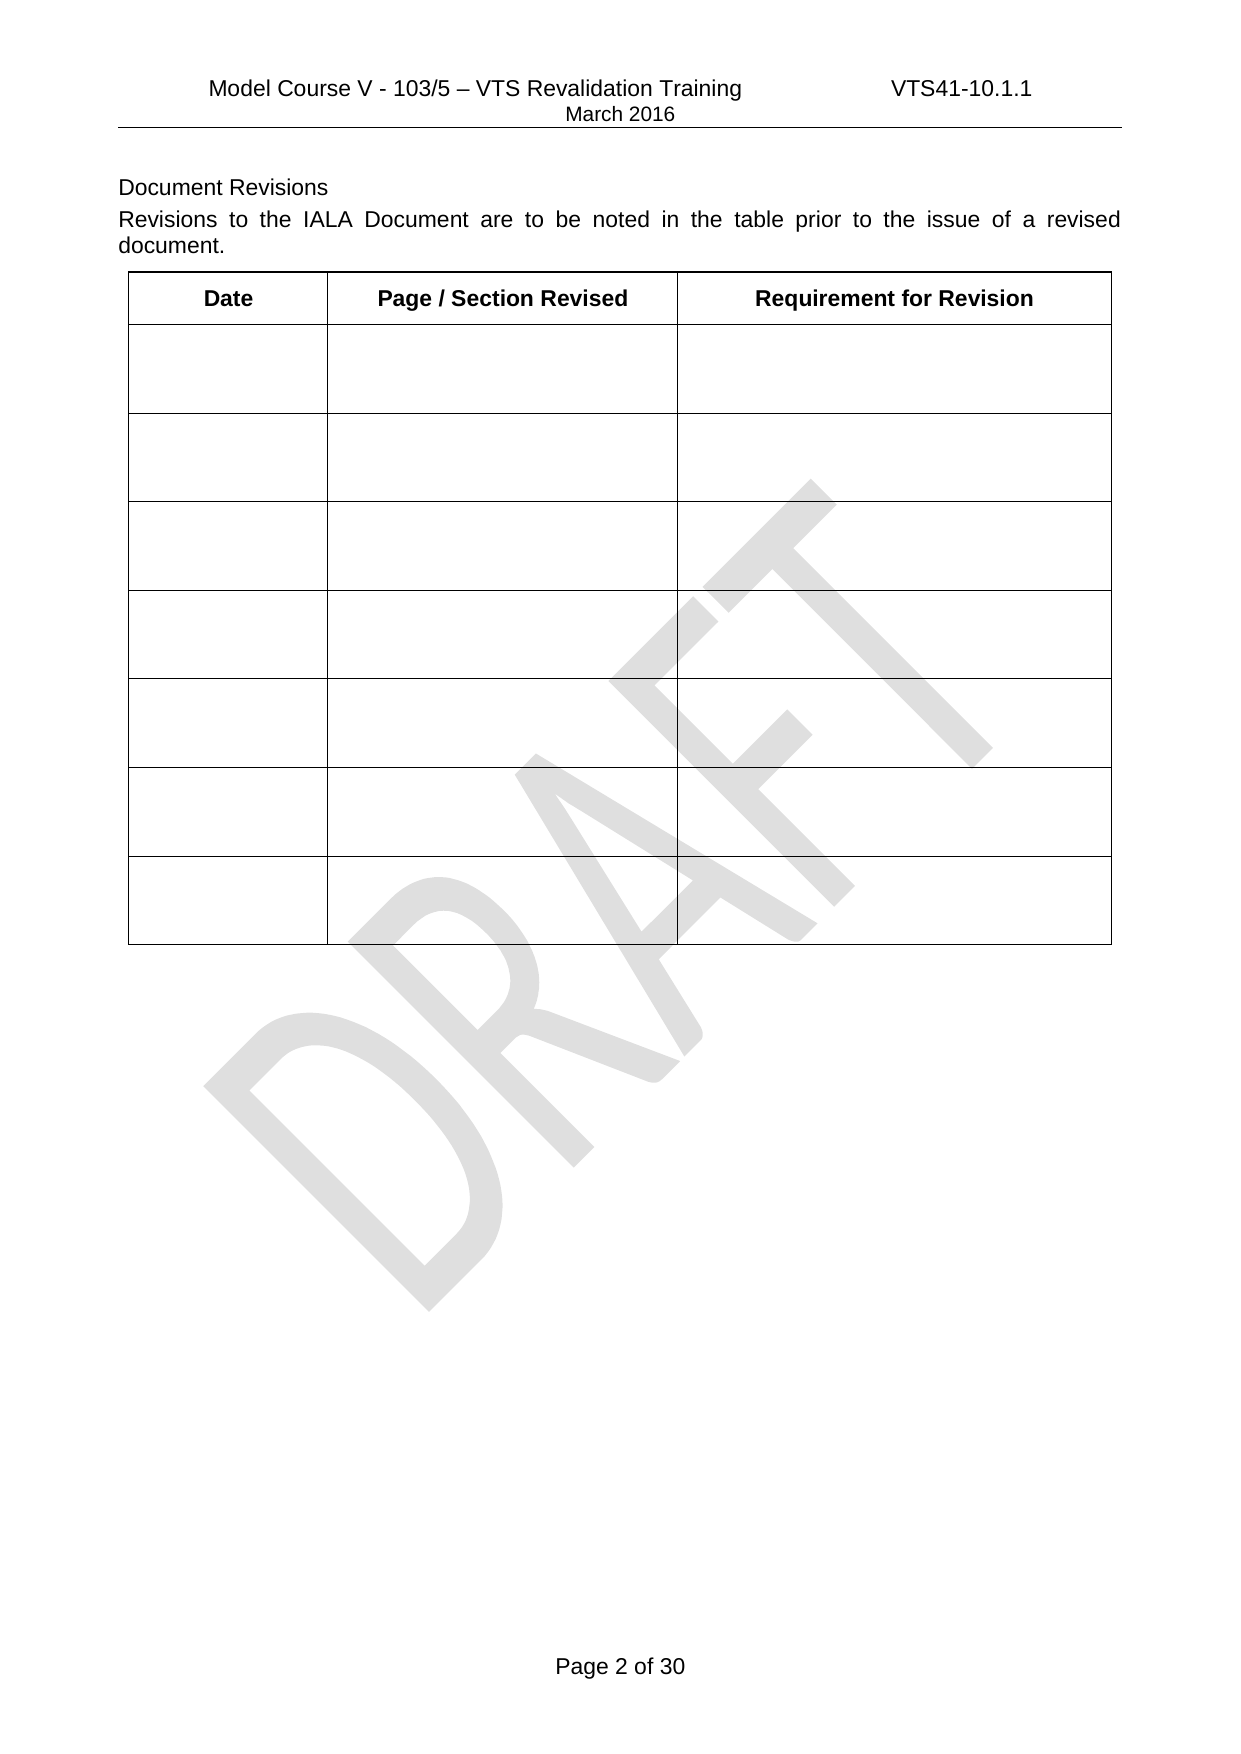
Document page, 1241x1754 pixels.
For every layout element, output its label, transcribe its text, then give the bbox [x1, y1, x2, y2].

table_cell [328, 502, 677, 590]
table_cell [328, 768, 677, 856]
table_cell [678, 414, 1111, 501]
table_header Page / Section Revised [328, 273, 677, 324]
table_cell [678, 857, 1111, 944]
table_cell [328, 591, 677, 678]
table_cell [328, 414, 677, 501]
text Revisions to the IALA Document are to be noted in the table prior to the issue of a revised document. [118, 206, 1122, 259]
table_cell [129, 325, 327, 412]
table_cell [129, 414, 327, 501]
table_cell [328, 679, 677, 767]
table_cell [129, 591, 327, 678]
table_cell [328, 325, 677, 412]
table_cell [678, 502, 1111, 590]
table_cell [678, 768, 1111, 856]
table_cell [678, 679, 1111, 767]
title Document Revisions [118, 173, 1122, 200]
table_cell [328, 857, 677, 944]
table_cell [129, 502, 327, 590]
table_cell [129, 857, 327, 944]
table_cell [678, 591, 1111, 678]
table_cell [129, 768, 327, 856]
table_header Date [129, 273, 327, 324]
table_cell [678, 325, 1111, 412]
table_cell [129, 679, 327, 767]
table_header Requirement for Revision [678, 273, 1111, 324]
